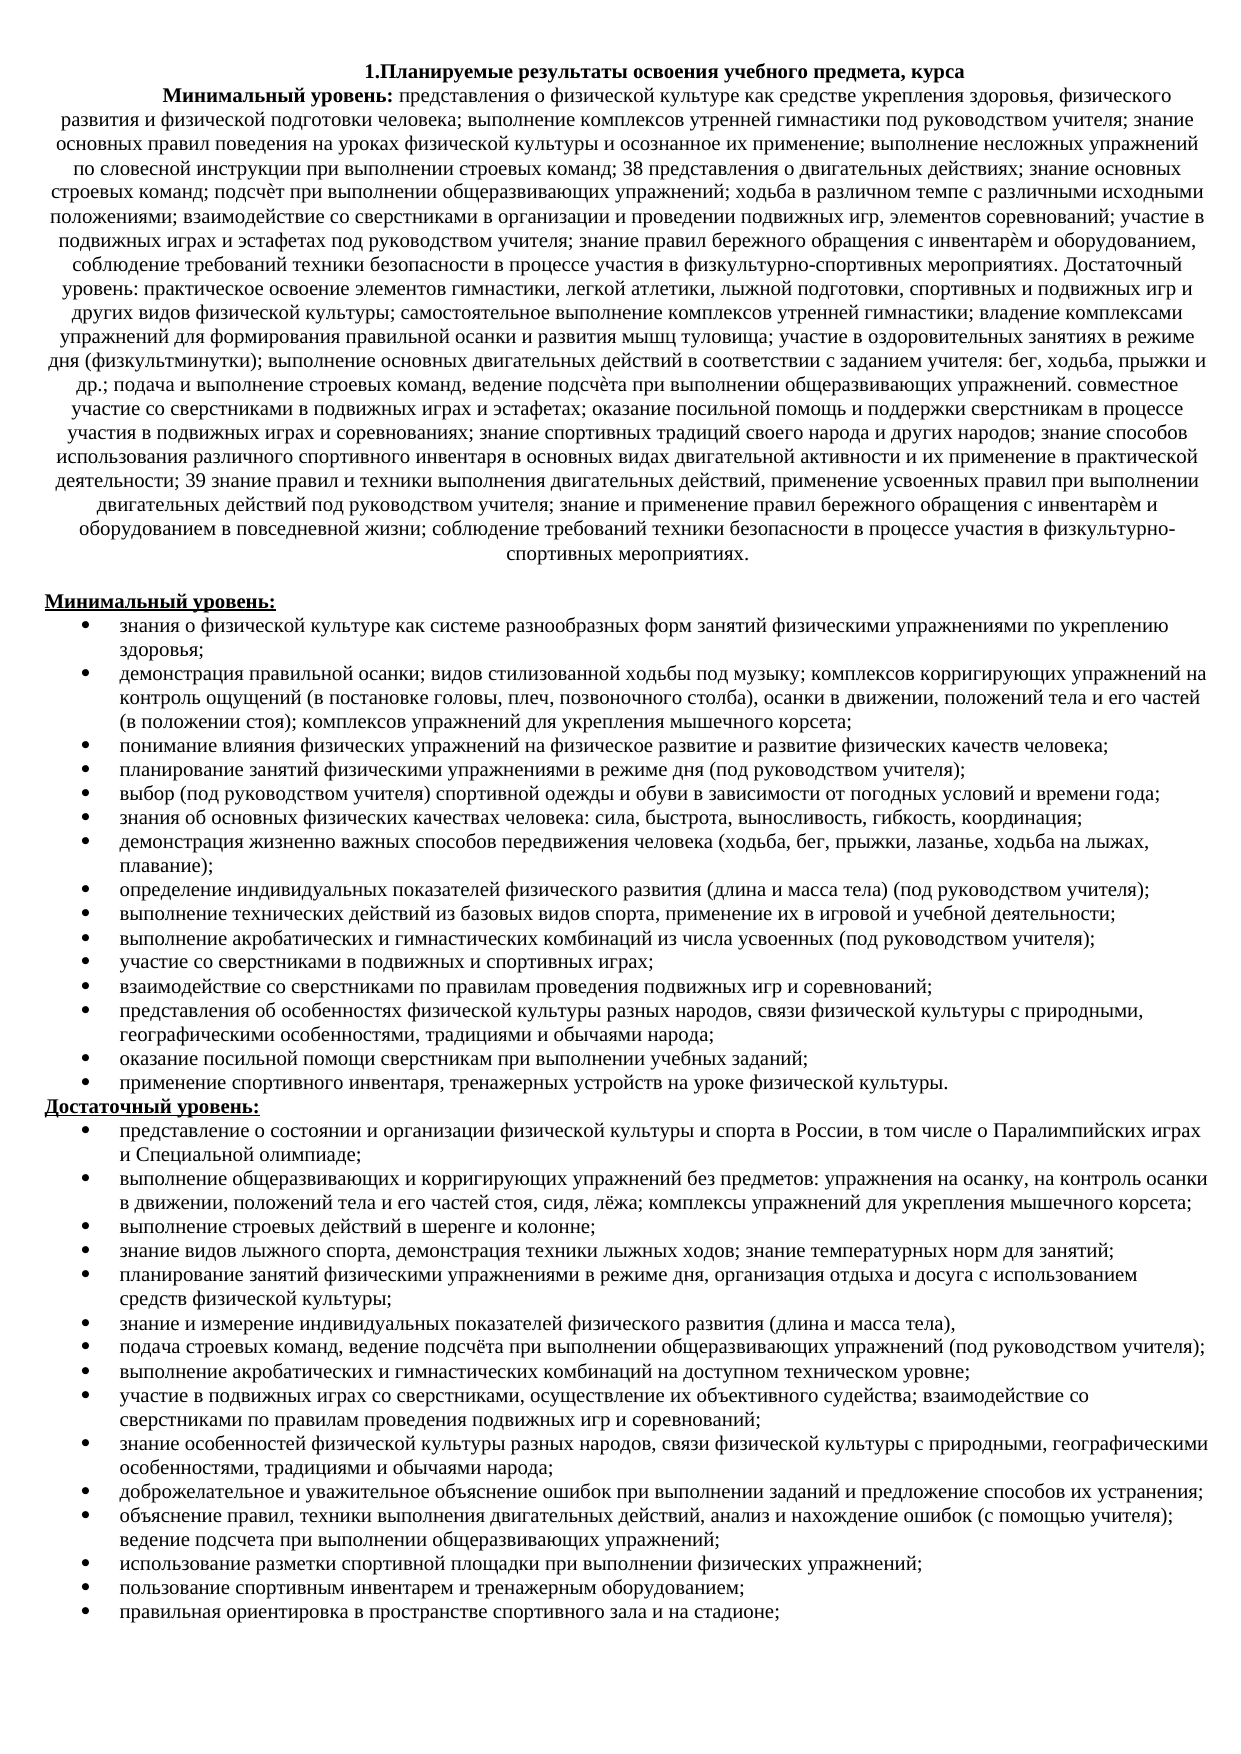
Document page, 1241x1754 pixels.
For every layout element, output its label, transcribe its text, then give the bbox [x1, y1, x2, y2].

list доброжелательное и уважительное объяснение ошибок при выполнении заданий и предложение способов их устранения; [82, 1479, 1211, 1503]
list знание особенностей физической культуры разных народов, связи физической культуры с природными, географическими особенностями, традициями и обычаями народа; [82, 1431, 1211, 1479]
list правильная ориентировка в пространстве спортивного зала и на стадионе; [82, 1599, 1211, 1623]
text 1.Планируемые результаты освоения учебного предмета, курса [44, 59, 1211, 83]
text Достаточный уровень: [44, 1094, 1211, 1118]
list пользование спортивным инвентарем и тренажерным оборудованием; [82, 1575, 1211, 1599]
list объяснение правил, техники выполнения двигательных действий, анализ и нахождение ошибок (с помощью учителя); ведение подсчета при выполнении общеразвивающих упражнений; [82, 1503, 1211, 1551]
list применение спортивного инвентаря, тренажерных устройств на уроке физической культуры. [82, 1070, 1211, 1094]
text Минимальный уровень: [44, 588, 1211, 613]
list участие со сверстниками в подвижных и спортивных играх; [82, 949, 1211, 973]
list подача строевых команд, ведение подсчёта при выполнении общеразвивающих упражнений (под руководством учителя); [82, 1334, 1211, 1358]
list понимание влияния физических упражнений на физическое развитие и развитие физических качеств человека; [82, 733, 1211, 757]
list знание и измерение индивидуальных показателей физического развития (длина и масса тела), [82, 1310, 1211, 1334]
list представления об особенностях физической культуры разных народов, связи физической культуры с природными, географическими особенностями, традициями и обычаями народа; [82, 998, 1211, 1046]
list определение индивидуальных показателей физического развития (длина и масса тела) (под руководством учителя); [82, 877, 1211, 901]
list планирование занятий физическими упражнениями в режиме дня, организация отдыха и досуга с использованием средств физической культуры; [82, 1262, 1211, 1310]
list выполнение технических действий из базовых видов спорта, применение их в игровой и учебной деятельности; [82, 901, 1211, 925]
list планирование занятий физическими упражнениями в режиме дня (под руководством учителя); [82, 757, 1211, 781]
list знание видов лыжного спорта, демонстрация техники лыжных ходов; знание температурных норм для занятий; [82, 1238, 1211, 1262]
text Минимальный уровень: представления о физической культуре как средстве укрепления здоровья, физического развития и физической подготовки человека; выполнение комплексов утренней гимнастики под руководством учителя; знание основных правил поведения на уроках физической культуры и осознанное их применение; выполнение несложных упражнений по словесной инструкции при выполнении строевых команд; 38 представления о двигательных действиях; знание основных строевых команд; подсчѐт при выполнении общеразвивающих упражнений; ходьба в различном темпе с различными исходными положениями; взаимодействие со сверстниками в организации и проведении подвижных игр, элементов соревнований; участие в подвижных играх и эстафетах под руководством учителя; знание правил бережного обращения с инвентарѐм и оборудованием, соблюдение требований техники безопасности в процессе участия в физкультурно-спортивных мероприятиях. Достаточный уровень: практическое освоение элементов гимнастики, легкой атлетики, лыжной подготовки, спортивных и подвижных игр и других видов физической культуры; самостоятельное выполнение комплексов утренней гимнастики; владение комплексами упражнений для формирования правильной осанки и развития мышц туловища; участие в оздоровительных занятиях в режиме дня (физкультминутки); выполнение основных двигательных действий в соответствии с заданием учителя: бег, ходьба, прыжки и др.; подача и выполнение строевых команд, ведение подсчѐта при выполнении общеразвивающих упражнений. совместное участие со сверстниками в подвижных играх и эстафетах; оказание посильной помощь и поддержки сверстникам в процессе участия в подвижных играх и соревнованиях; знание спортивных традиций своего народа и других народов; знание способов использования различного спортивного инвентаря в основных видах двигательной активности и их применение в практической деятельности; 39 знание правил и техники выполнения двигательных действий, применение усвоенных правил при выполнении двигательных действий под руководством учителя; знание и применение правил бережного обращения с инвентарѐм и оборудованием в повседневной жизни; соблюдение требований техники безопасности в процессе участия в физкультурно-спортивных мероприятиях. [44, 83, 1211, 564]
list выполнение акробатических и гимнастических комбинаций на доступном техническом уровне; [82, 1358, 1211, 1383]
list знания об основных физических качествах человека: сила, быстрота, выносливость, гибкость, координация; [82, 805, 1211, 829]
list выполнение строевых действий в шеренге и колонне; [82, 1214, 1211, 1238]
list выполнение общеразвивающих и корригирующих упражнений без предметов: упражнения на осанку, на контроль осанки в движении, положений тела и его частей стоя, сидя, лёжа; комплексы упражнений для укрепления мышечного корсета; [82, 1166, 1211, 1214]
list выбор (под руководством учителя) спортивной одежды и обуви в зависимости от погодных условий и времени года; [82, 781, 1211, 805]
list выполнение акробатических и гимнастических комбинаций из числа усвоенных (под руководством учителя); [82, 925, 1211, 949]
list оказание посильной помощи сверстникам при выполнении учебных заданий; [82, 1046, 1211, 1070]
list знания о физической культуре как системе разнообразных форм занятий физическими упражнениями по укреплению здоровья; [82, 613, 1211, 661]
list представление о состоянии и организации физической культуры и спорта в России, в том числе о Паралимпийских играх и Специальной олимпиаде; [82, 1118, 1211, 1166]
list демонстрация жизненно важных способов передвижения человека (ходьба, бег, прыжки, лазанье, ходьба на лыжах, плавание); [82, 829, 1211, 877]
list участие в подвижных играх со сверстниками, осуществление их объективного судейства; взаимодействие со сверстниками по правилам проведения подвижных игр и соревнований; [82, 1383, 1211, 1431]
list взаимодействие со сверстниками по правилам проведения подвижных игр и соревнований; [82, 973, 1211, 998]
list использование разметки спортивной площадки при выполнении физических упражнений; [82, 1551, 1211, 1575]
list демонстрация правильной осанки; видов стилизованной ходьбы под музыку; комплексов корригирующих упражнений на контроль ощущений (в постановке головы, плеч, позвоночного столба), осанки в движении, положений тела и его частей (в положении стоя); комплексов упражнений для укрепления мышечного корсета; [82, 661, 1211, 733]
